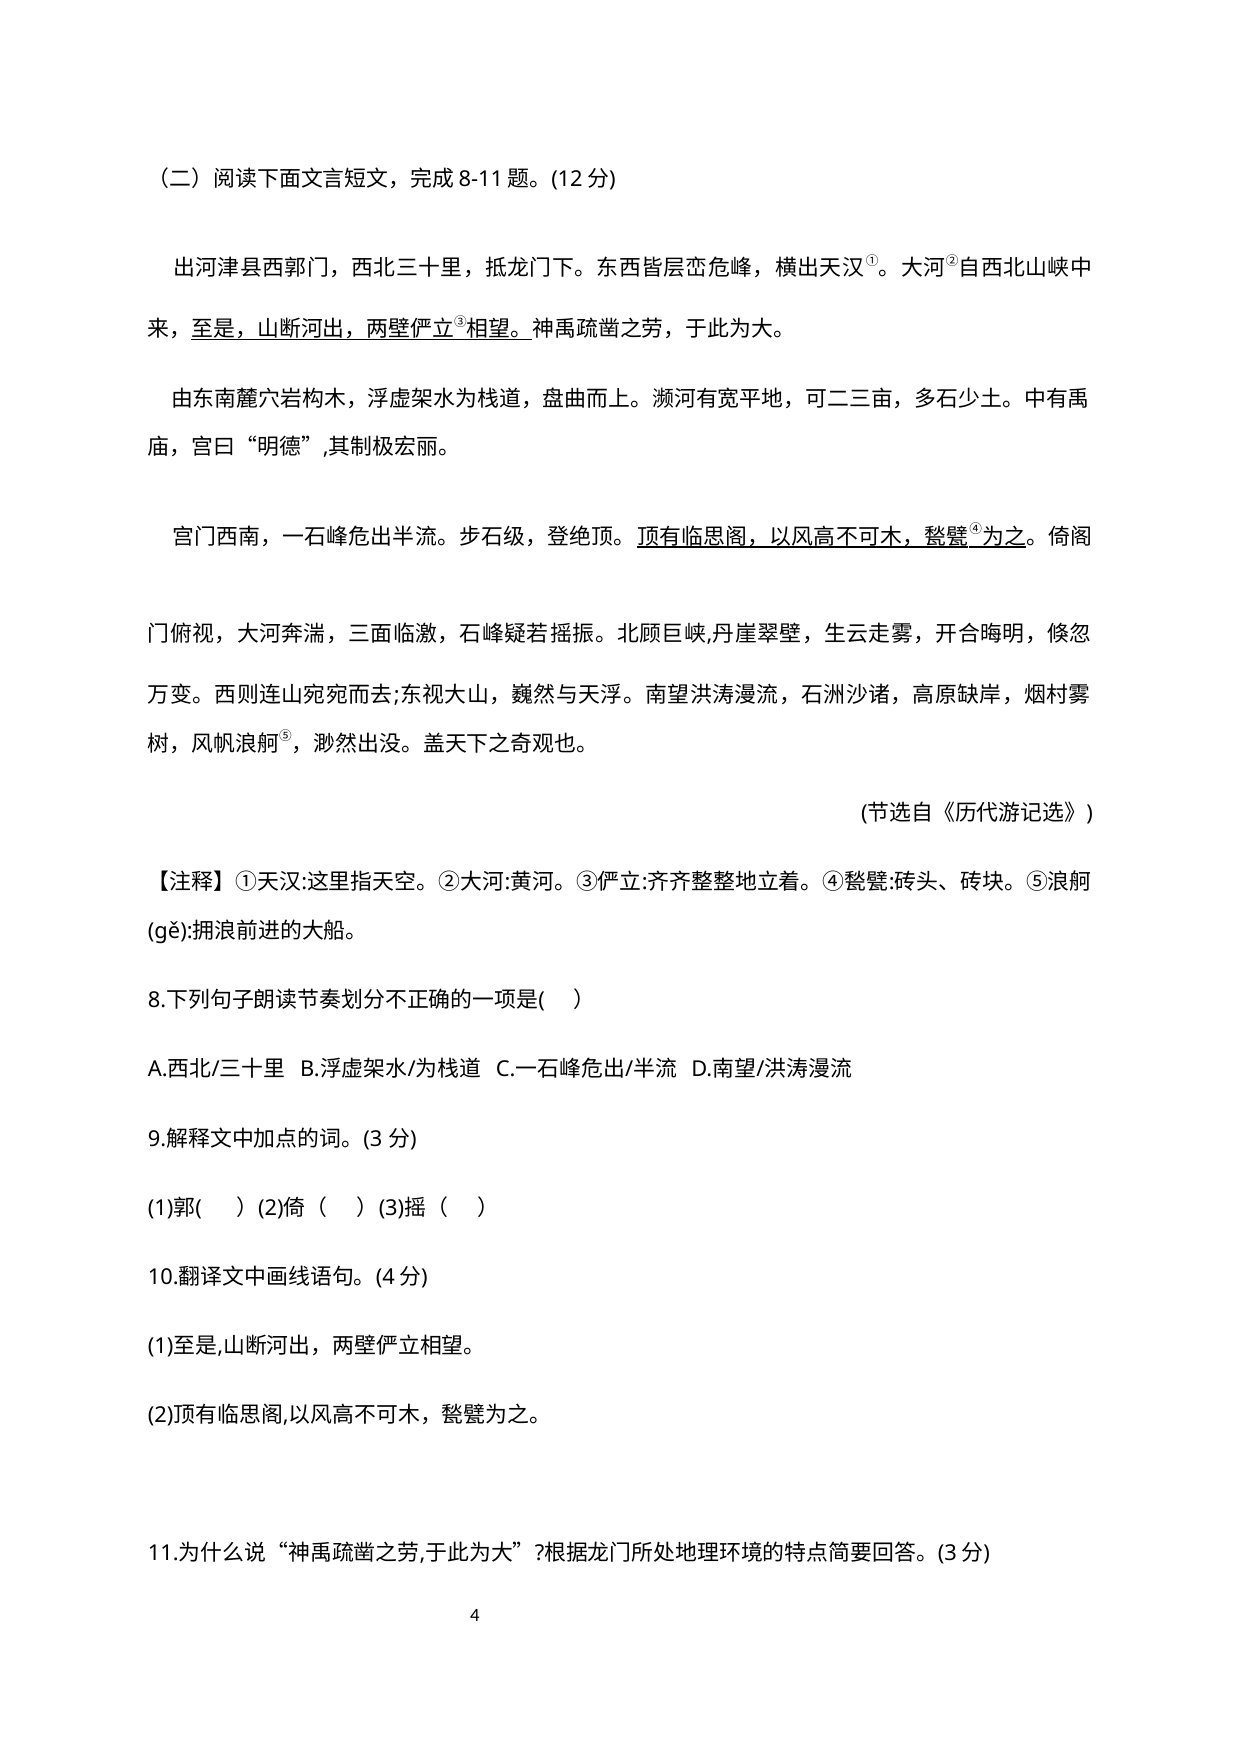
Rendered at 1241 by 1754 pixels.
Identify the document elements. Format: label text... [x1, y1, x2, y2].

text 出河津县西郭门，西北三十里，抵龙门下。东西皆层峦危峰，横出天汉①。大河②自西北山峡中来，至是，山断河出，两壁俨立③相望。神禹疏凿之劳，于此为大。 [148, 230, 1092, 343]
text (节选自《历代游记选》) [148, 795, 1092, 827]
text （二）阅读下面文言短文，完成8-11题。(12分) [148, 161, 1092, 193]
text 11.为什么说“神禹疏凿之劳,于此为大”?根据龙门所处地理环境的特点简要回答。(3分) [148, 1534, 1092, 1567]
text (1)郭( ）(2)倚（ ）(3)摇（ ） [148, 1189, 1092, 1222]
text 【注释】①天汉:这里指天空。②大河:黄河。③俨立:齐齐整整地立着。④甃甓:砖头、砖块。⑤浪舸(gě):拥浪前进的大船。 [148, 864, 1092, 945]
text 9.解释文中加点的词。(3 分) [148, 1120, 1092, 1153]
text 8.下列句子朗读节奏划分不正确的一项是( ） [148, 982, 1092, 1014]
text (2)顶有临思阁,以风高不可木，甃甓为之。 [148, 1397, 1092, 1429]
text (1)至是,山断河出，两壁俨立相望。 [148, 1328, 1092, 1360]
text 宫门西南，一石峰危出半流。步石级，登绝顶。顶有临思阁，以风高不可木，甃甓④为之。倚阁门俯视，大河奔湍，三面临激，石峰疑若摇振。北顾巨峡,丹崖翠壁，生云走雾，开合晦明，倏忽万变。西则连山宛宛而去;东视大山，巍然与天浮。南望洪涛漫流，石洲沙诸，高原缺岸，烟村雾树，风帆浪舸⑤，渺然出没。盖天下之奇观也。 [148, 498, 1092, 758]
text 10.翻译文中画线语句。(4分) [148, 1258, 1092, 1291]
text A.西北/三十里 B.浮虚架水/为栈道 C.一石峰危出/半流 D.南望/洪涛漫流 [148, 1051, 1092, 1083]
text 由东南麓穴岩构木，浮虚架水为栈道，盘曲而上。濒河有宽平地，可二三亩，多石少土。中有禹庙，宫曰“明德”,其制极宏丽。 [148, 380, 1092, 461]
